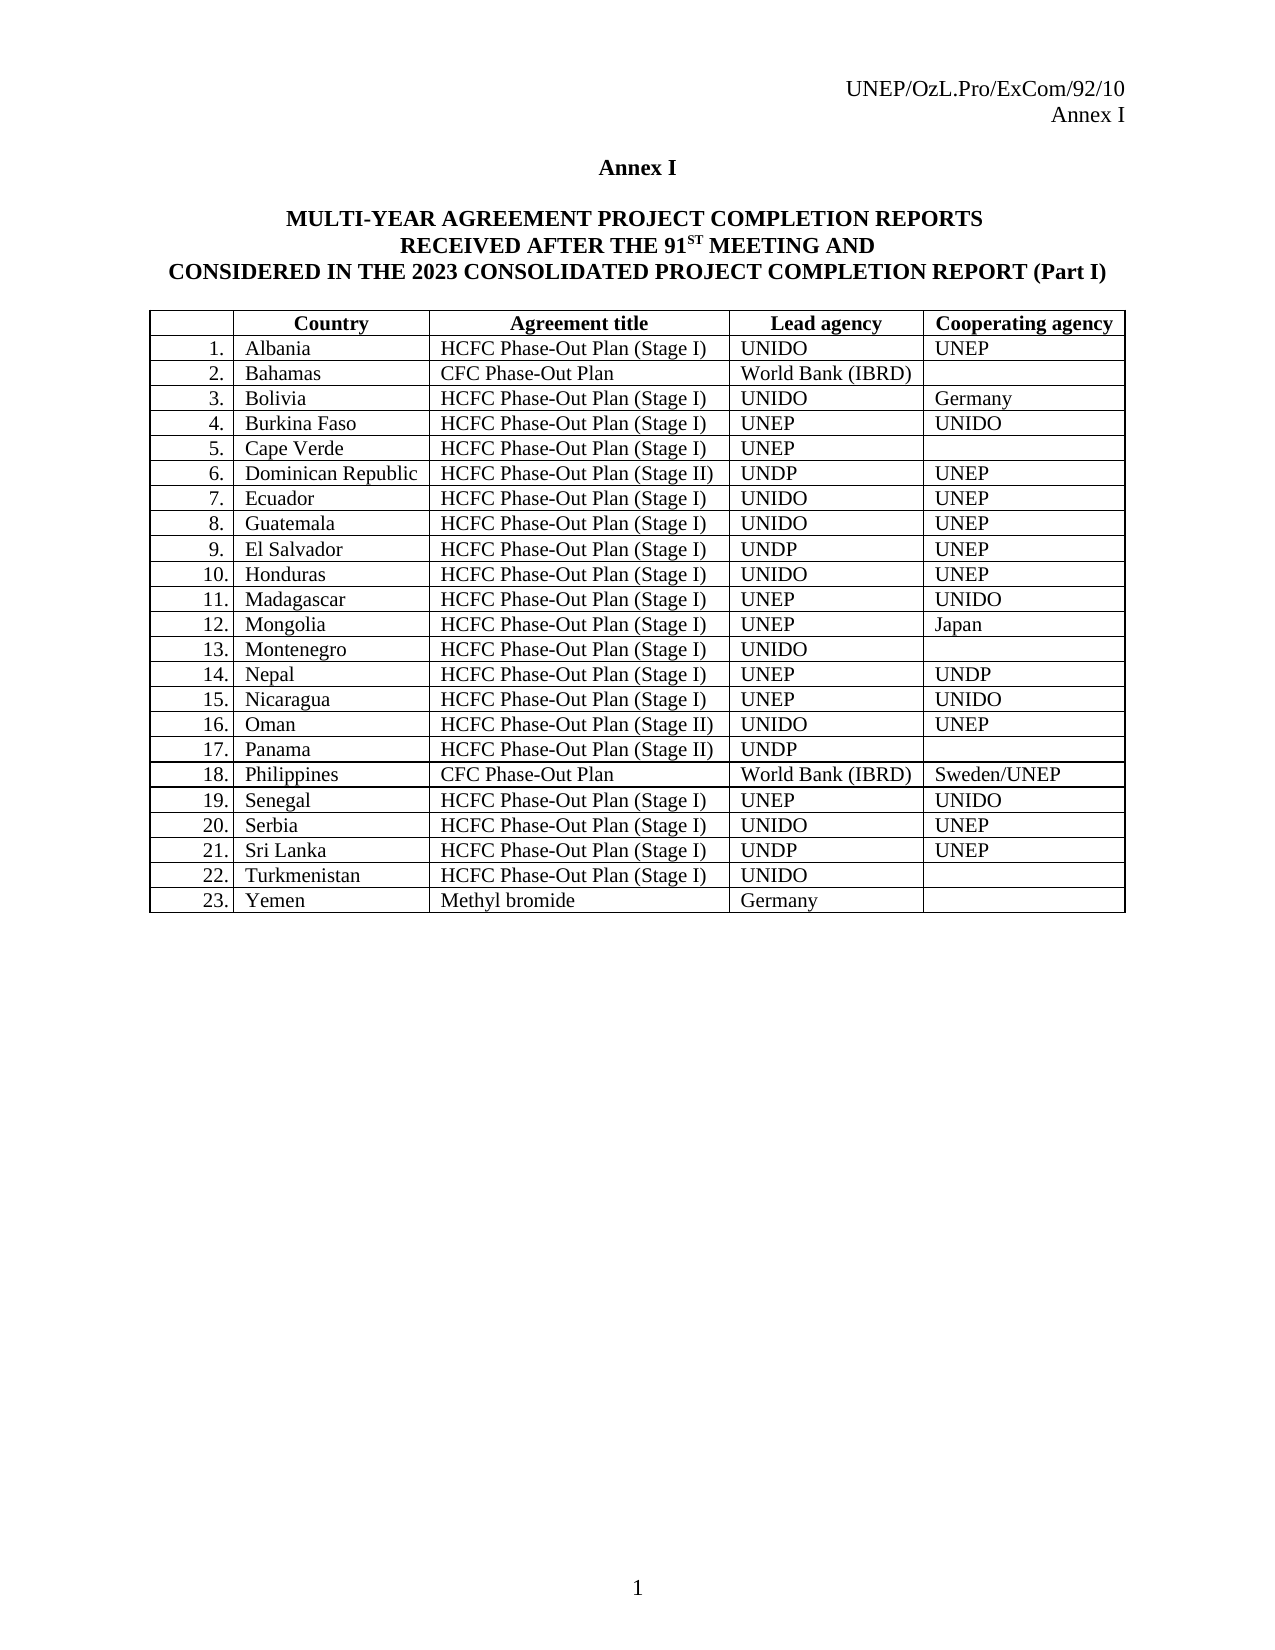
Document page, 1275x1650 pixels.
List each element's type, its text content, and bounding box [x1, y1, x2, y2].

table_cell UNIDO [730, 637, 923, 661]
table_cell HCFC Phase-Out Plan (Stage I) [430, 411, 729, 435]
table_cell Burkina Faso [234, 411, 429, 435]
table_cell UNIDO [730, 336, 923, 360]
table_cell [924, 888, 1124, 912]
table_cell UNDP [730, 536, 923, 561]
table_cell HCFC Phase-Out Plan (Stage I) [430, 587, 729, 611]
table_cell HCFC Phase-Out Plan (Stage II) [430, 461, 729, 485]
table_cell Sweden/UNEP [924, 763, 1124, 786]
table_cell [151, 612, 233, 636]
table_cell [151, 763, 233, 786]
table_cell [151, 587, 233, 611]
table_cell [151, 536, 233, 561]
table_cell CFC Phase-Out Plan [430, 361, 729, 385]
table_cell UNEP [924, 562, 1124, 586]
table_cell [924, 637, 1124, 661]
table_cell [151, 436, 233, 460]
table_cell UNIDO [730, 813, 923, 837]
table_cell UNDP [730, 461, 923, 485]
table_cell UNIDO [730, 562, 923, 586]
subtitle Annex I [150, 154, 1125, 180]
table_header Lead agency [730, 311, 923, 334]
table_cell Bahamas [234, 361, 429, 385]
table_cell CFC Phase-Out Plan [430, 763, 729, 786]
table_cell UNEP [730, 687, 923, 711]
table_cell HCFC Phase-Out Plan (Stage II) [430, 737, 729, 761]
table_cell Sri Lanka [234, 838, 429, 862]
table_cell [151, 336, 233, 360]
table_cell [151, 562, 233, 586]
table_cell World Bank (IBRD) [730, 361, 923, 385]
table_cell UNIDO [730, 712, 923, 736]
table_cell HCFC Phase-Out Plan (Stage I) [430, 612, 729, 636]
table_cell [151, 662, 233, 686]
table_cell UNEP [924, 536, 1124, 561]
table_cell HCFC Phase-Out Plan (Stage I) [430, 662, 729, 686]
table_cell [151, 687, 233, 711]
table_cell UNEP [924, 712, 1124, 736]
table_cell Nepal [234, 662, 429, 686]
table_cell Mongolia [234, 612, 429, 636]
table_cell Oman [234, 712, 429, 736]
table_cell Albania [234, 336, 429, 360]
table_cell UNEP [730, 662, 923, 686]
table_cell Philippines [234, 763, 429, 786]
table_cell [151, 637, 233, 661]
table_cell Dominican Republic [234, 461, 429, 485]
table_cell [151, 461, 233, 485]
table_cell HCFC Phase-Out Plan (Stage I) [430, 511, 729, 535]
table_cell [151, 788, 233, 812]
table_cell UNEP [730, 612, 923, 636]
table_header Country [234, 311, 429, 334]
table_cell El Salvador [234, 536, 429, 561]
table_cell [151, 411, 233, 435]
table_cell [151, 712, 233, 736]
table_header Agreement title [430, 311, 729, 334]
table_cell [151, 888, 233, 912]
table_cell HCFC Phase-Out Plan (Stage I) [430, 562, 729, 586]
table_cell Turkmenistan [234, 863, 429, 887]
table_cell [151, 361, 233, 385]
table_cell UNEP [924, 486, 1124, 510]
table_cell Madagascar [234, 587, 429, 611]
table_cell HCFC Phase-Out Plan (Stage I) [430, 486, 729, 510]
table_cell UNIDO [730, 486, 923, 510]
table_cell UNEP [924, 511, 1124, 535]
table_cell [151, 863, 233, 887]
table_cell UNEP [730, 788, 923, 812]
table_cell Japan [924, 612, 1124, 636]
table_cell Serbia [234, 813, 429, 837]
table_cell HCFC Phase-Out Plan (Stage I) [430, 863, 729, 887]
table_cell UNDP [730, 838, 923, 862]
text MULTI-YEAR AGREEMENT PROJECT COMPLETION REPORTS RECEIVED AFTER THE 91ST MEETING AND CONSIDERED IN THE 2023 CONSOLIDATED PROJECT COMPLETION REPORT (Part I) [150, 205, 1125, 284]
table_cell UNEP [730, 411, 923, 435]
table_cell Ecuador [234, 486, 429, 510]
table_cell UNIDO [730, 863, 923, 887]
table_cell HCFC Phase-Out Plan (Stage I) [430, 788, 729, 812]
table_cell Germany [730, 888, 923, 912]
table_cell UNIDO [924, 687, 1124, 711]
table_cell UNEP [924, 461, 1124, 485]
table_cell Bolivia [234, 386, 429, 410]
table_cell Montenegro [234, 637, 429, 661]
table_cell UNIDO [730, 386, 923, 410]
table_cell [924, 863, 1124, 887]
table_cell UNEP [924, 336, 1124, 360]
table_cell HCFC Phase-Out Plan (Stage I) [430, 813, 729, 837]
table_cell Nicaragua [234, 687, 429, 711]
table_cell Germany [924, 386, 1124, 410]
table_cell [151, 737, 233, 761]
table_cell [151, 838, 233, 862]
table_cell UNIDO [924, 411, 1124, 435]
table_cell HCFC Phase-Out Plan (Stage I) [430, 386, 729, 410]
table_cell Methyl bromide [430, 888, 729, 912]
table_cell World Bank (IBRD) [730, 763, 923, 786]
table_header Cooperating agency [924, 311, 1124, 334]
table_cell UNIDO [730, 511, 923, 535]
table_header [151, 311, 233, 334]
table_cell Panama [234, 737, 429, 761]
table_cell [151, 511, 233, 535]
table_cell Honduras [234, 562, 429, 586]
table_cell UNIDO [924, 587, 1124, 611]
table_cell [151, 386, 233, 410]
table_cell [151, 813, 233, 837]
table_cell UNDP [730, 737, 923, 761]
table_cell Guatemala [234, 511, 429, 535]
table_cell HCFC Phase-Out Plan (Stage I) [430, 637, 729, 661]
table_cell HCFC Phase-Out Plan (Stage I) [430, 687, 729, 711]
table_cell Senegal [234, 788, 429, 812]
table_cell HCFC Phase-Out Plan (Stage I) [430, 838, 729, 862]
table_cell [924, 436, 1124, 460]
table_cell Yemen [234, 888, 429, 912]
table_cell HCFC Phase-Out Plan (Stage I) [430, 436, 729, 460]
table_cell UNEP [730, 436, 923, 460]
table_cell UNEP [924, 838, 1124, 862]
table_cell HCFC Phase-Out Plan (Stage I) [430, 336, 729, 360]
table_cell UNDP [924, 662, 1124, 686]
table_cell HCFC Phase-Out Plan (Stage II) [430, 712, 729, 736]
table_cell HCFC Phase-Out Plan (Stage I) [430, 536, 729, 561]
table_cell [924, 361, 1124, 385]
table_cell Cape Verde [234, 436, 429, 460]
table_cell UNEP [730, 587, 923, 611]
table_cell [151, 486, 233, 510]
table_cell UNEP [924, 813, 1124, 837]
table_cell [924, 737, 1124, 761]
table_cell UNIDO [924, 788, 1124, 812]
